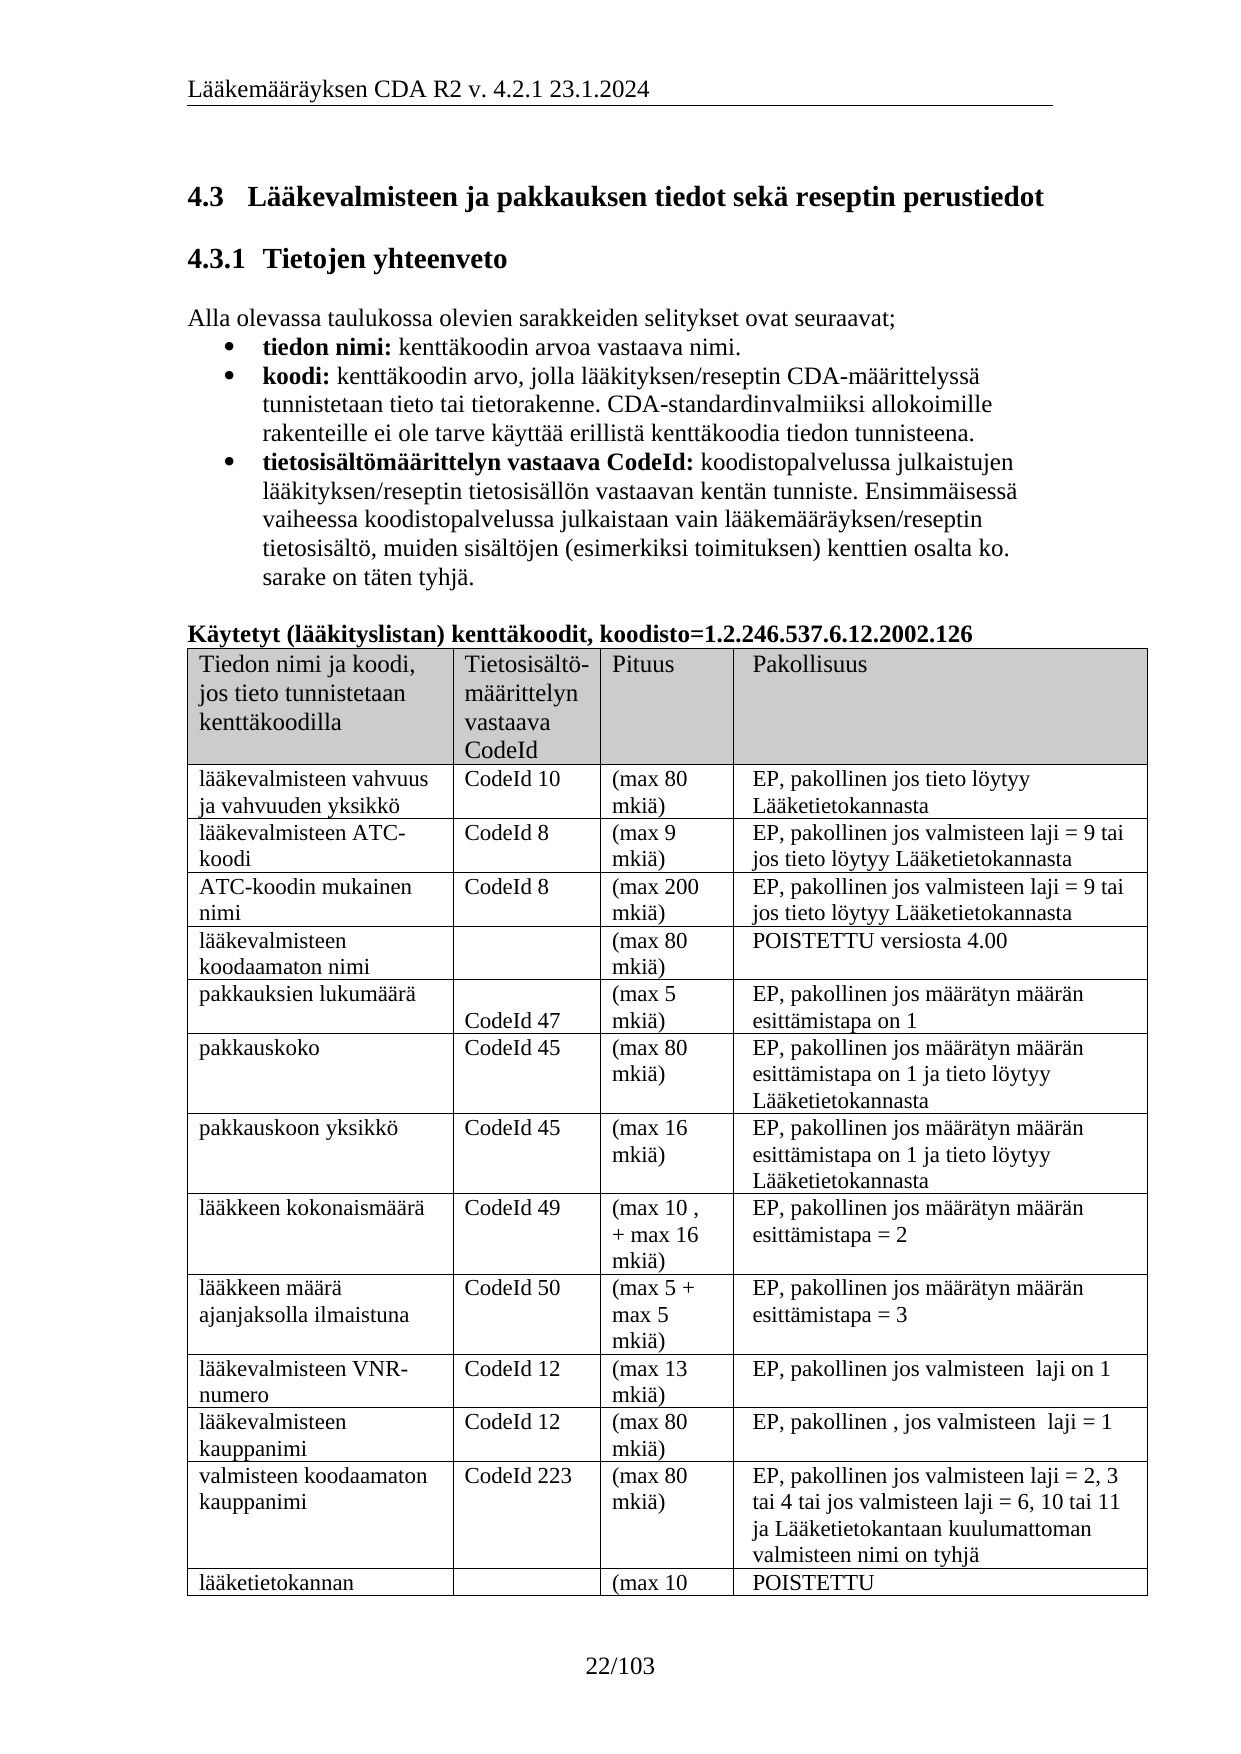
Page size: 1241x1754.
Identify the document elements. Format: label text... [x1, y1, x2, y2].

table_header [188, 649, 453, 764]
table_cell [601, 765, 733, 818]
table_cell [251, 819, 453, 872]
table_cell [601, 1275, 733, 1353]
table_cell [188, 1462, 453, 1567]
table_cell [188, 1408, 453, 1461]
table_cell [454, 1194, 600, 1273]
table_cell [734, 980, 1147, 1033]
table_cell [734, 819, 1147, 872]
list koodi: kenttäkoodin arvo, jolla lääkityksen/reseptin CDA-määrittelyssä tunnistetaan tieto tai tietorakenne. CDA-standardinvalmiiksi allokoimille rakenteille ei ole tarve käyttää erillistä kenttäkoodia tiedon tunnisteena. [225, 361, 1053, 447]
subtitle Tietojen yhteenveto [187, 241, 1053, 274]
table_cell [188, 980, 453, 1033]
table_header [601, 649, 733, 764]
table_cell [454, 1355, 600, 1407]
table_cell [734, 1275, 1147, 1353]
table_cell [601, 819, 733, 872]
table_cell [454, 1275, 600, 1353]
text Käytetyt (lääkityslistan) kenttäkoodit, koodisto=1.2.246.537.6.12.2002.126 [187, 619, 1053, 648]
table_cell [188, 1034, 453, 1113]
subtitle Lääkevalmisteen ja pakkauksen tiedot sekä reseptin perustiedot [187, 179, 1053, 212]
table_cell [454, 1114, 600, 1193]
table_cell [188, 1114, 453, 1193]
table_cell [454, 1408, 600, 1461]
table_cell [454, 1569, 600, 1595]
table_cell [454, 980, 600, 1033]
text Alla olevassa taulukossa olevien sarakkeiden selitykset ovat seuraavat; [187, 303, 1053, 332]
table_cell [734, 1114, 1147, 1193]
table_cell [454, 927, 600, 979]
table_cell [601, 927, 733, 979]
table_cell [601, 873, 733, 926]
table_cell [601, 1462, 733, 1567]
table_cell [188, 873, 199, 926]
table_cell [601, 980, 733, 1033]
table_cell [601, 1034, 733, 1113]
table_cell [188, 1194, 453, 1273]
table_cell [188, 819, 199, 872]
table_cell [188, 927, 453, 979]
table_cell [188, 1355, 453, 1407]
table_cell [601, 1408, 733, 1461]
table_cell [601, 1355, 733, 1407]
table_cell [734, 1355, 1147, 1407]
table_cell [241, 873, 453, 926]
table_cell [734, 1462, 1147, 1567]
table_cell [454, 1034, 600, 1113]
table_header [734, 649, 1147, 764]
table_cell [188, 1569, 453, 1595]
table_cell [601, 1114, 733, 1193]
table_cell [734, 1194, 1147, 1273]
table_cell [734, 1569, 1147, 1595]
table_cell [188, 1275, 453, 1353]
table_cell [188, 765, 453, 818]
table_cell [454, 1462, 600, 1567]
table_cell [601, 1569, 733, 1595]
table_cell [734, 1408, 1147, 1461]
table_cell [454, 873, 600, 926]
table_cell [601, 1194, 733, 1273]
list tiedon nimi: kenttäkoodin arvoa vastaava nimi. [225, 332, 1053, 361]
list tietosisältömäärittelyn vastaava CodeId: koodistopalvelussa julkaistujen lääkityksen/reseptin tietosisällön vastaavan kentän tunniste. Ensimmäisessä vaiheessa koodistopalvelussa julkaistaan vain lääkemääräyksen/reseptin tietosisältö, muiden sisältöjen (esimerkiksi toimituksen) kenttien osalta ko. sarake on täten tyhjä. [225, 447, 1053, 591]
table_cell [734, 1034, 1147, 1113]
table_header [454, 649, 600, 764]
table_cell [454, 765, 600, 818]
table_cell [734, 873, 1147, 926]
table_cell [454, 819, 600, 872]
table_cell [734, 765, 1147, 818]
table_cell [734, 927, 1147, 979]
